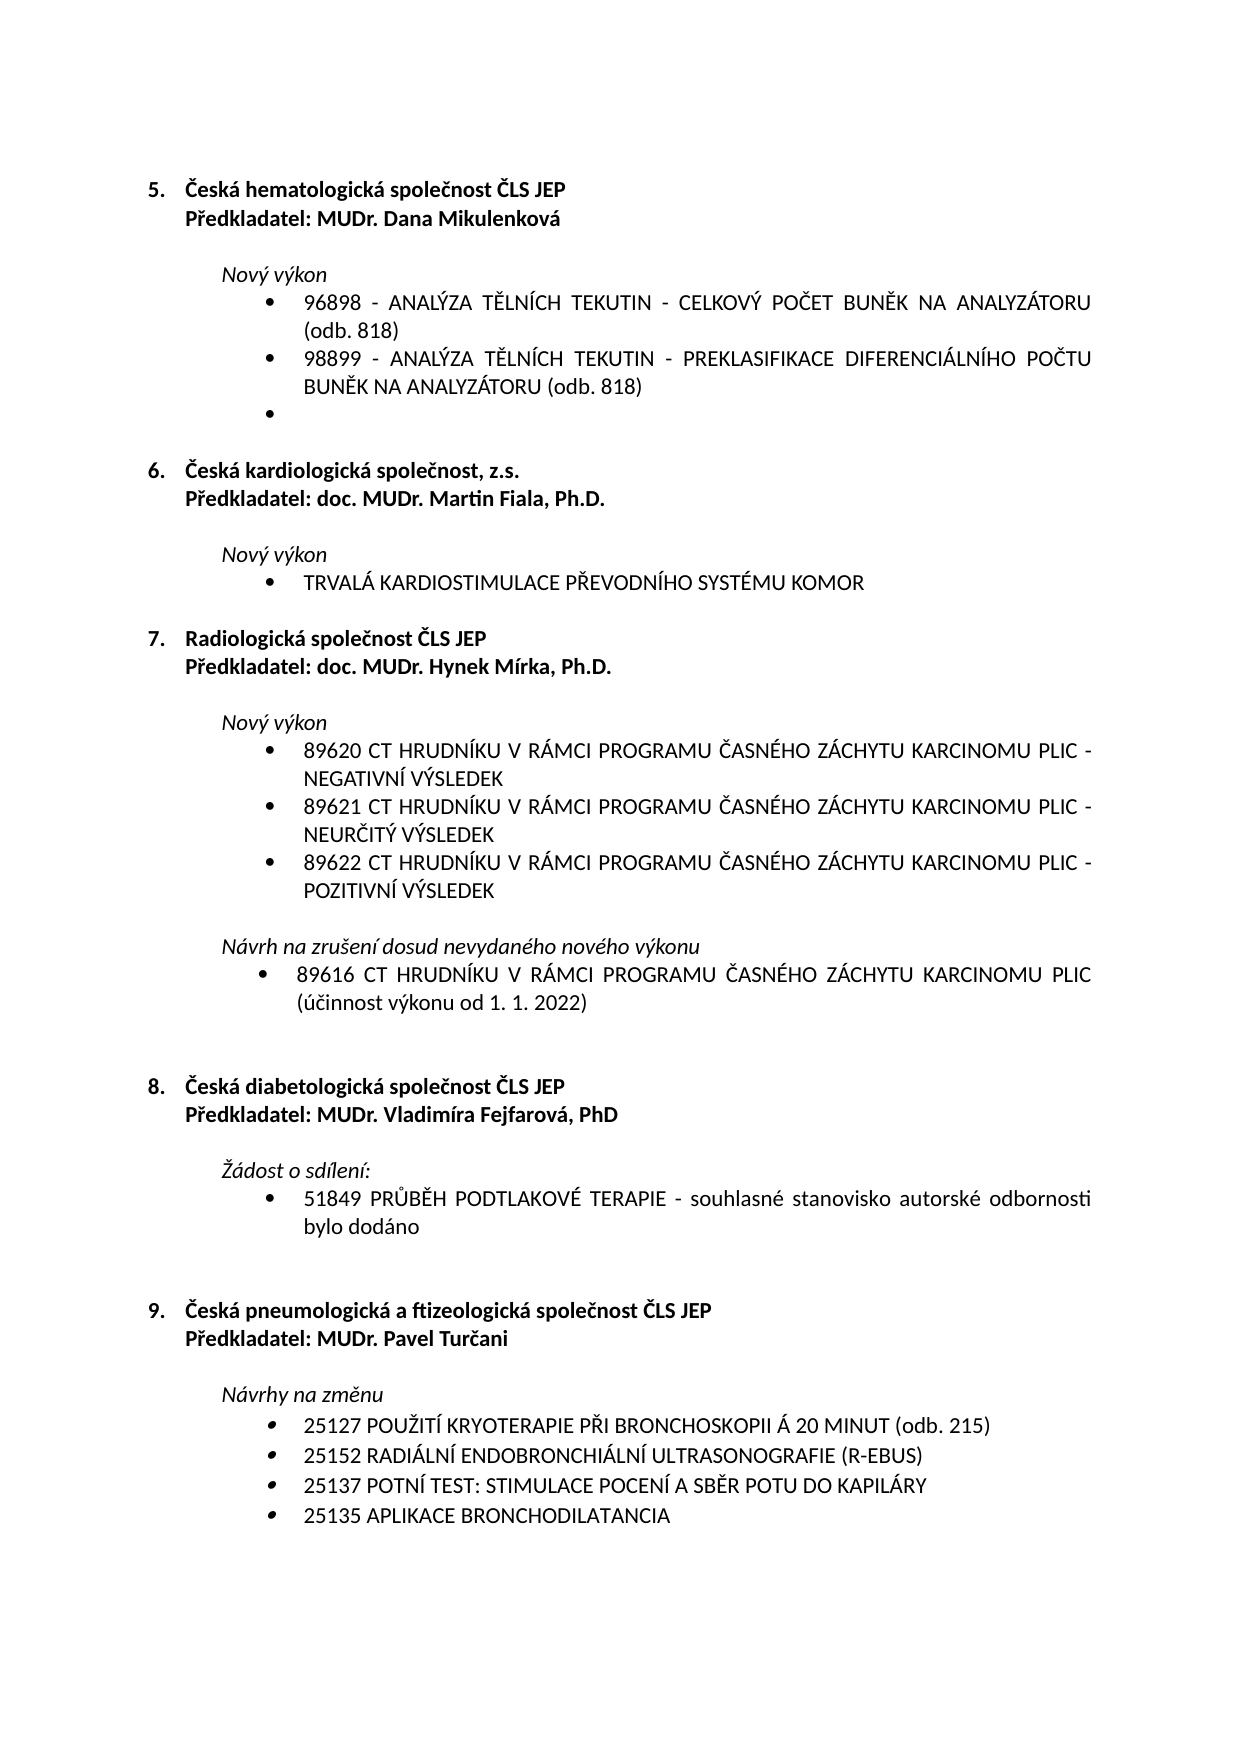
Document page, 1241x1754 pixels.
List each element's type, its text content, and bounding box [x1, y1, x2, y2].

list Nový výkon [185, 540, 1093, 568]
list 89616 CT HRUDNÍKU V RÁMCI PROGRAMU ČASNÉHO ZÁCHYTU KARCINOMU PLIC (účinnost výkonu od 1. 1. 2022) [259, 960, 1093, 1016]
list TRVALÁ KARDIOSTIMULACE PŘEVODNÍHO SYSTÉMU KOMOR [266, 568, 1093, 596]
list Česká diabetologická společnost ČLS JEP [148, 1072, 1093, 1100]
list 89621 CT HRUDNÍKU V RÁMCI PROGRAMU ČASNÉHO ZÁCHYTU KARCINOMU PLIC - NEURČITÝ VÝSLEDEK [266, 792, 1093, 848]
list 98899 - ANALÝZA TĚLNÍCH TEKUTIN - PREKLASIFIKACE DIFERENCIÁLNÍHO POČTU BUNĚK NA ANALYZÁTORU (odb. 818) [266, 344, 1093, 400]
list Žádost o sdílení: [185, 1156, 1093, 1184]
list 96898 - ANALÝZA TĚLNÍCH TEKUTIN - CELKOVÝ POČET BUNĚK NA ANALYZÁTORU (odb. 818) [266, 288, 1093, 344]
list 51849 PRŮBĚH PODTLAKOVÉ TERAPIE - souhlasné stanovisko autorské odbornosti bylo dodáno [266, 1184, 1093, 1240]
list Česká hematologická společnost ČLS JEP [148, 176, 1093, 204]
list Česká kardiologická společnost, z.s. [148, 456, 1093, 484]
list Nový výkon [185, 260, 1093, 288]
list Předkladatel: doc. MUDr. Hynek Mírka, Ph.D. [185, 652, 1093, 680]
list Radiologická společnost ČLS JEP [148, 624, 1093, 652]
list 25152 RADIÁLNÍ ENDOBRONCHIÁLNÍ ULTRASONOGRAFIE (R-EBUS) [266, 1441, 1093, 1469]
list 89622 CT HRUDNÍKU V RÁMCI PROGRAMU ČASNÉHO ZÁCHYTU KARCINOMU PLIC - POZITIVNÍ VÝSLEDEK [266, 848, 1093, 904]
list Předkladatel: MUDr. Vladimíra Fejfarová, PhD [185, 1100, 1093, 1128]
list Návrhy na změnu [185, 1381, 1093, 1408]
text Návrh na zrušení dosud nevydaného nového výkonu [221, 932, 1093, 960]
list Předkladatel: MUDr. Pavel Turčani [185, 1324, 1093, 1352]
list Předkladatel: MUDr. Dana Mikulenková [185, 204, 1093, 232]
list Česká pneumologická a ftizeologická společnost ČLS JEP [148, 1296, 1093, 1324]
list 89620 CT HRUDNÍKU V RÁMCI PROGRAMU ČASNÉHO ZÁCHYTU KARCINOMU PLIC - NEGATIVNÍ VÝSLEDEK [266, 736, 1093, 792]
list Nový výkon [185, 708, 1093, 736]
list Předkladatel: doc. MUDr. Martin Fiala, Ph.D. [185, 484, 1093, 512]
list 25135 APLIKACE BRONCHODILATANCIA [266, 1501, 1093, 1529]
list 25137 POTNÍ TEST: STIMULACE POCENÍ A SBĚR POTU DO KAPILÁRY [266, 1471, 1093, 1499]
list 25127 POUŽITÍ KRYOTERAPIE PŘI BRONCHOSKOPII Á 20 MINUT (odb. 215) [266, 1411, 1093, 1439]
